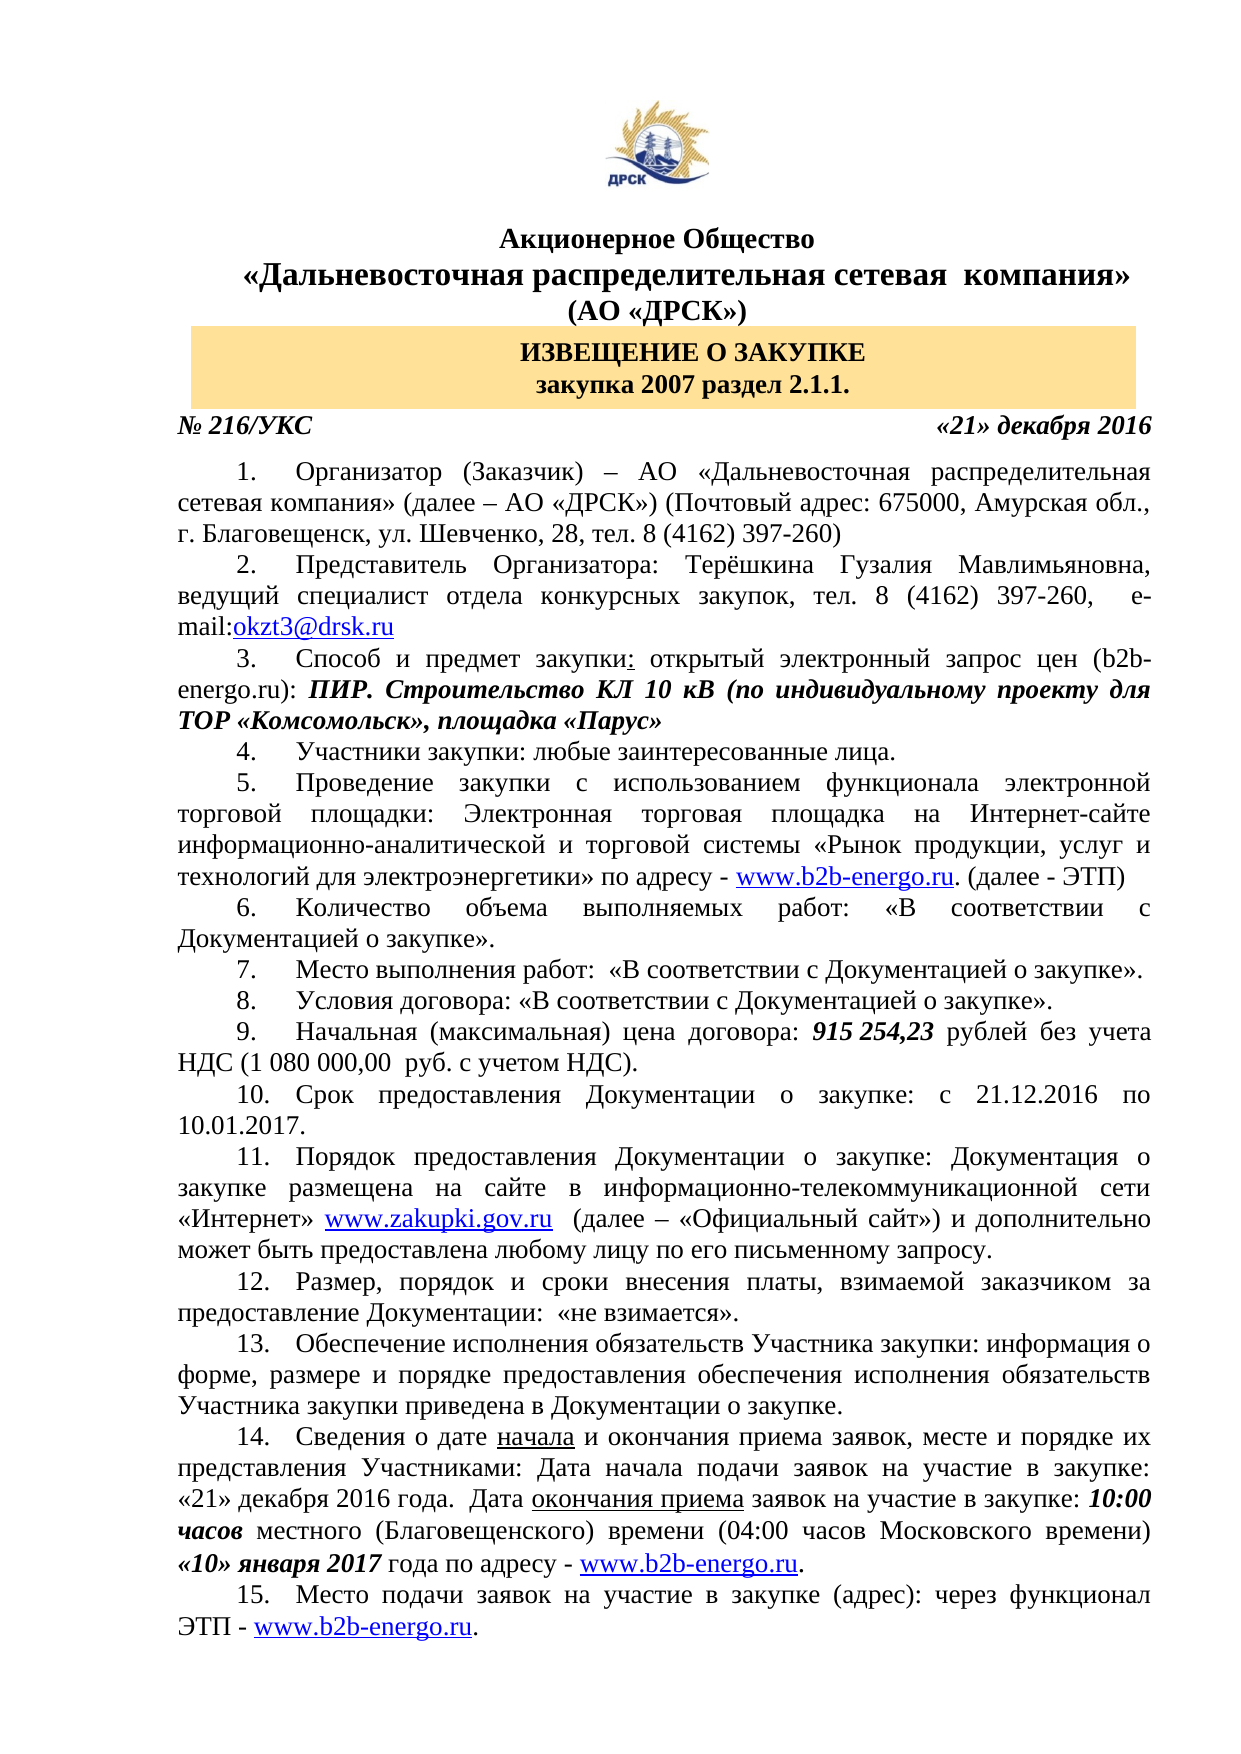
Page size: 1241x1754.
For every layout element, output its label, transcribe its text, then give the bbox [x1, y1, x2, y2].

list Количество объема выполняемых работ: «В соответствии с Документацией о закупке». [177, 891, 1152, 953]
text «Дальневосточная распределительная сетевая компания» [177, 254, 1137, 293]
list Способ и предмет закупки: открытый электронный запрос цен (b2b-energo.ru): ПИР. Строительство КЛ 10 кВ (по индивидуальному проекту для ТОР «Комсомольск», площадка «Парус» [177, 642, 1152, 735]
text Акционерное Общество [177, 221, 1137, 254]
table_header № 216/УКС [166, 409, 664, 440]
list Место подачи заявок на участие в закупке (адрес): через функционал ЭТП - www.b2b-energo.ru. [177, 1578, 1152, 1641]
list Условия договора: «В соответствии с Документацией о закупке». [177, 984, 1152, 1015]
table_header ИЗВЕЩЕНИЕ О ЗАКУПКЕ закупка 2007 раздел 2.1.1. [191, 326, 1136, 409]
list Участники закупки: любые заинтересованные лица. [177, 735, 1152, 766]
list Обеспечение исполнения обязательств Участника закупки: информация о форме, размере и порядке предоставления обеспечения исполнения обязательств Участника закупки приведена в Документации о закупке. [177, 1327, 1152, 1420]
list Срок предоставления Документации о закупке: с 21.12.2016 по 10.01.2017. [177, 1078, 1152, 1140]
table_header «21» декабря 2016 [664, 409, 1163, 440]
list Сведения о дате начала и окончания приема заявок, месте и порядке их представления Участниками: Дата начала подачи заявок на участие в закупке: «21» декабря 2016 года. Дата окончания приема заявок на участие в закупке: 10:00 часов местного (Благовещенского) времени (04:00 часов Московского времени) «10» января 2017 года по адресу - www.b2b-energo.ru. [177, 1420, 1152, 1578]
text (АО «ДРСК») [177, 293, 1137, 326]
list Место выполнения работ: «В соответствии с Документацией о закупке». [177, 953, 1152, 984]
list Представитель Организатора: Терёшкина Гузалия Мавлимьяновна, ведущий специалист отдела конкурсных закупок, тел. 8 (4162) 397-260, e-mail:okzt3@drsk.ru [177, 548, 1152, 642]
list Начальная (максимальная) цена договора: 915 254,23 рублей без учета НДС (1 080 000,00 руб. с учетом НДС). [177, 1015, 1152, 1078]
list Размер, порядок и сроки внесения платы, взимаемой заказчиком за предоставление Документации: «не взимается». [177, 1264, 1152, 1327]
list Проведение закупки с использованием функционала электронной торговой площадки: Электронная торговая площадка на Интернет-сайте информационно-аналитической и торговой системы «Рынок продукции, услуг и технологий для электроэнергетики» по адресу - www.b2b-energo.ru. (далее - ЭТП) [177, 766, 1152, 891]
list Порядок предоставления Документации о закупке: Документация о закупке размещена на сайте в информационно-телекоммуникационной сети «Интернет» www.zakupki.gov.ru (далее – «Официальный сайт») и дополнительно может быть предоставлена любому лицу по его письменному запросу. [177, 1140, 1152, 1264]
list Организатор (Заказчик) – АО «Дальневосточная распределительная сетевая компания» (далее – АО «ДРСК») (Почтовый адрес: 675000, Амурская обл., г. Благовещенск, ул. Шевченко, 28, тел. 8 (4162) 397-260) [177, 455, 1152, 548]
picture [604, 100, 710, 190]
